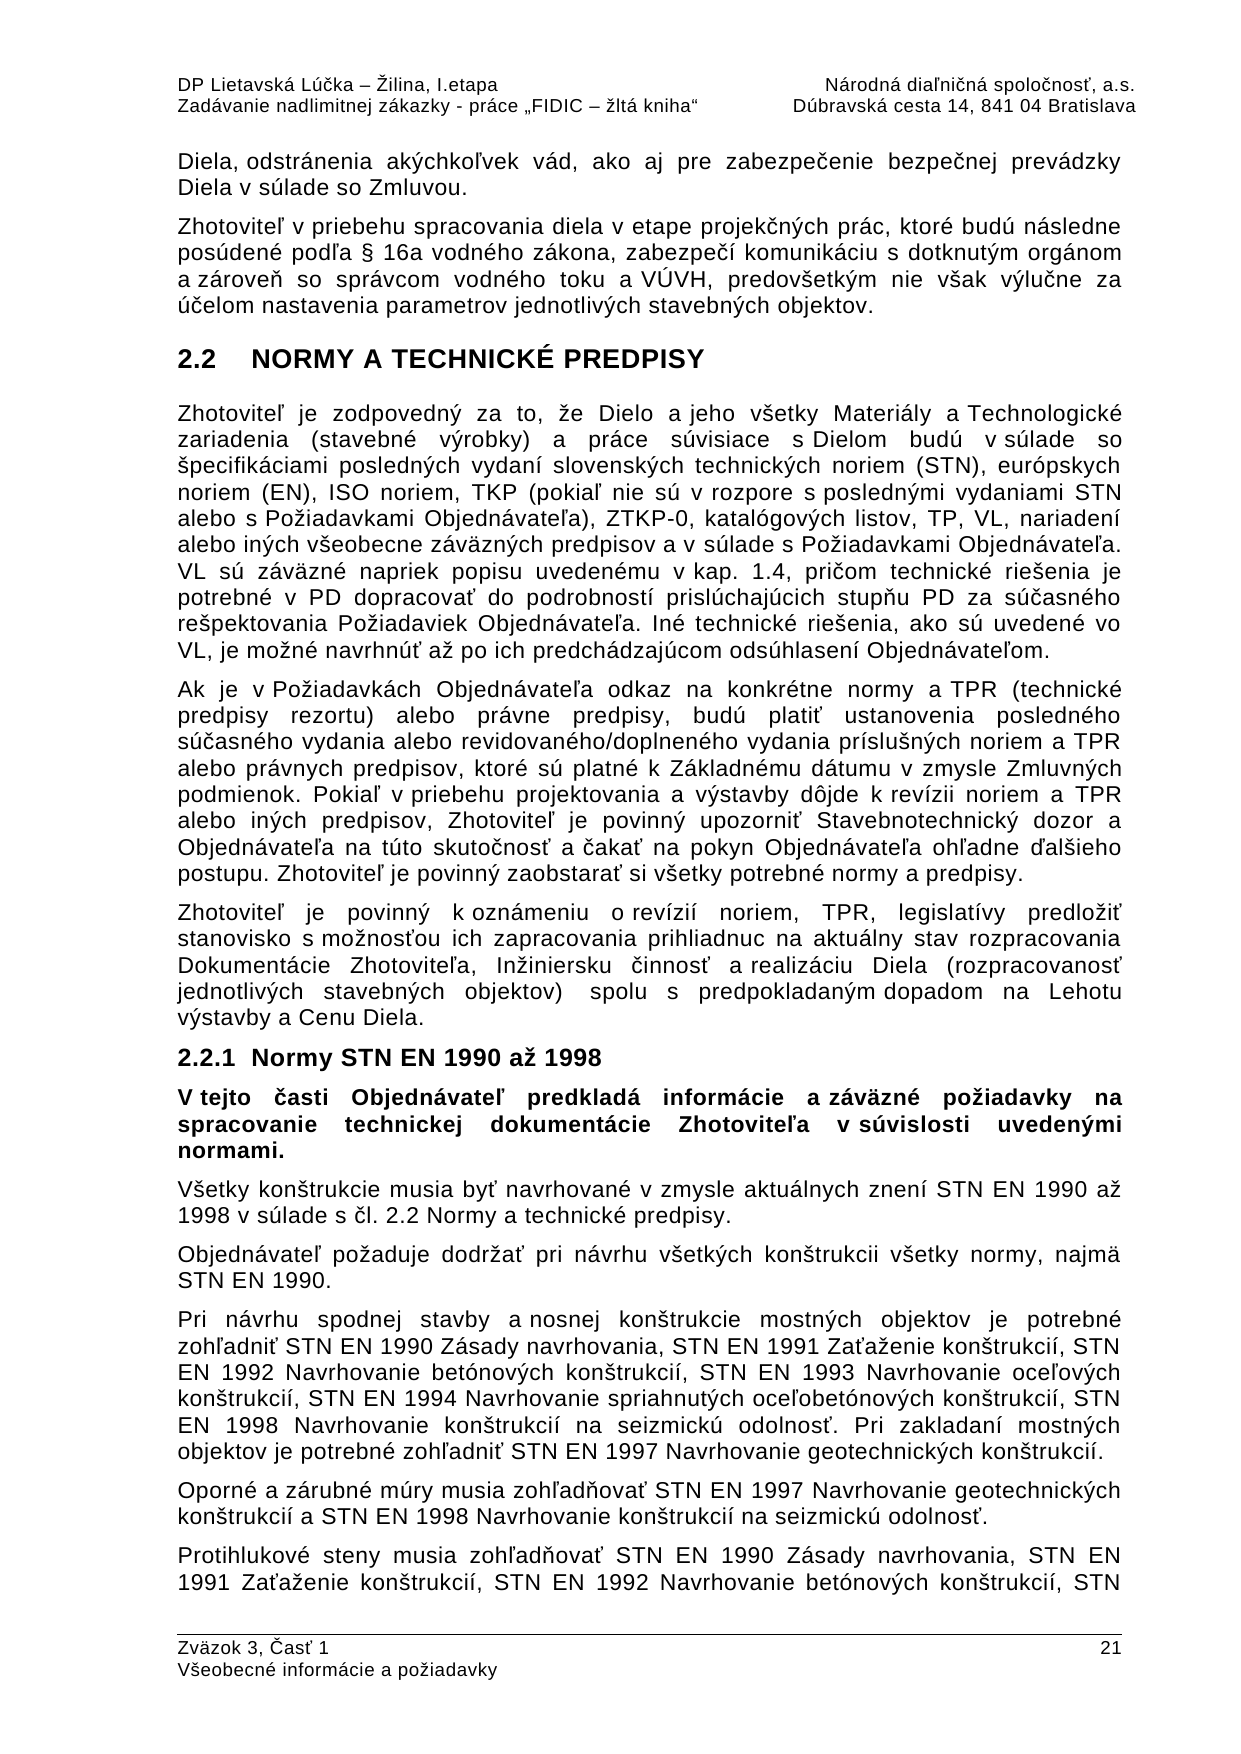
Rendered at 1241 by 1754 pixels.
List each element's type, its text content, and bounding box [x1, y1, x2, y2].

text Všetky konštrukcie musia byť navrhované v zmysle aktuálnych znení STN EN 1990 až 1998 v súlade s čl. 2.2 Normy a technické predpisy. [177, 1176, 1122, 1229]
text Ak je v Požiadavkách Objednávateľa odkaz na konkrétne normy a TPR (technické predpisy rezortu) alebo právne predpisy, budú platiť ustanovenia posledného súčasného vydania alebo revidovaného/doplneného vydania príslušných noriem a TPR alebo právnych predpisov, ktoré sú platné k Základnému dátumu v zmysle Zmluvných podmienok. Pokiaľ v priebehu projektovania a výstavby dôjde k revízii noriem a TPR alebo iných predpisov, Zhotoviteľ je povinný upozorniť Stavebnotechnický dozor a Objednávateľa na túto skutočnosť a čakať na pokyn Objednávateľa ohľadne ďalšieho postupu. Zhotoviteľ je povinný zaobstarať si všetky potrebné normy a predpisy. [177, 676, 1122, 886]
text Zhotoviteľ je zodpovedný za to, že Dielo a jeho všetky Materiály a Technologické zariadenia (stavebné výrobky) a práce súvisiace s Dielom budú v súlade so špecifikáciami posledných vydaní slovenských technických noriem (STN), európskych noriem (EN), ISO noriem, TKP (pokiaľ nie sú v rozpore s poslednými vydaniami STN alebo s Požiadavkami Objednávateľa), ZTKP-0, katalógových listov, TP, VL, nariadení alebo iných všeobecne záväzných predpisov a v súlade s Požiadavkami Objednávateľa. VL sú záväzné napriek popisu uvedenému v kap. 1.4, pričom technické riešenia je potrebné v PD dopracovať do podrobností prislúchajúcich stupňu PD za súčasného rešpektovania Požiadaviek Objednávateľa. Iné technické riešenia, ako sú uvedené vo VL, je možné navrhnúť až po ich predchádzajúcom odsúhlasení Objednávateľom. [177, 399, 1122, 663]
subtitle 2.2.1 Normy STN EN 1990 až 1998 [177, 1043, 1122, 1072]
text Objednávateľ požaduje dodržať pri návrhu všetkých konštrukcii všetky normy, najmä STN EN 1990. [177, 1241, 1122, 1294]
subtitle 2.2 Normy a Technické Predpisy [177, 343, 1122, 374]
text Oporné a zárubné múry musia zohľadňovať STN EN 1997 Navrhovanie geotechnických konštrukcií a STN EN 1998 Navrhovanie konštrukcií na seizmickú odolnosť. [177, 1477, 1122, 1530]
text Zhotoviteľ je povinný k oznámeniu o revízií noriem, TPR, legislatívy predložiť stanovisko s možnosťou ich zapracovania prihliadnuc na aktuálny stav rozpracovania Dokumentácie Zhotoviteľa, Inžiniersku činnosť a realizáciu Diela (rozpracovanosť jednotlivých stavebných objektov) spolu s predpokladaným dopadom na Lehotu výstavby a Cenu Diela. [177, 899, 1122, 1031]
text Pri návrhu spodnej stavby a nosnej konštrukcie mostných objektov je potrebné zohľadniť STN EN 1990 Zásady navrhovania, STN EN 1991 Zaťaženie konštrukcií, STN EN 1992 Navrhovanie betónových konštrukcií, STN EN 1993 Navrhovanie oceľových konštrukcií, STN EN 1994 Navrhovanie spriahnutých oceľobetónových konštrukcií, STN EN 1998 Navrhovanie konštrukcií na seizmickú odolnosť. Pri zakladaní mostných objektov je potrebné zohľadniť STN EN 1997 Navrhovanie geotechnických konštrukcií. [177, 1306, 1122, 1464]
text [177, 148, 1122, 200]
text Zhotoviteľ v priebehu spracovania diela v etape projekčných prác, ktoré budú následne posúdené podľa § 16a vodného zákona, zabezpečí komunikáciu s dotknutým orgánom a zároveň so správcom vodného toku a VÚVH, predovšetkým nie však výlučne za účelom nastavenia parametrov jednotlivých stavebných objektov. [177, 213, 1122, 318]
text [177, 1542, 1122, 1595]
text V tejto časti Objednávateľ predkladá informácie a záväzné požiadavky na spracovanie technickej dokumentácie Zhotoviteľa v súvislosti uvedenými normami. [177, 1084, 1122, 1163]
